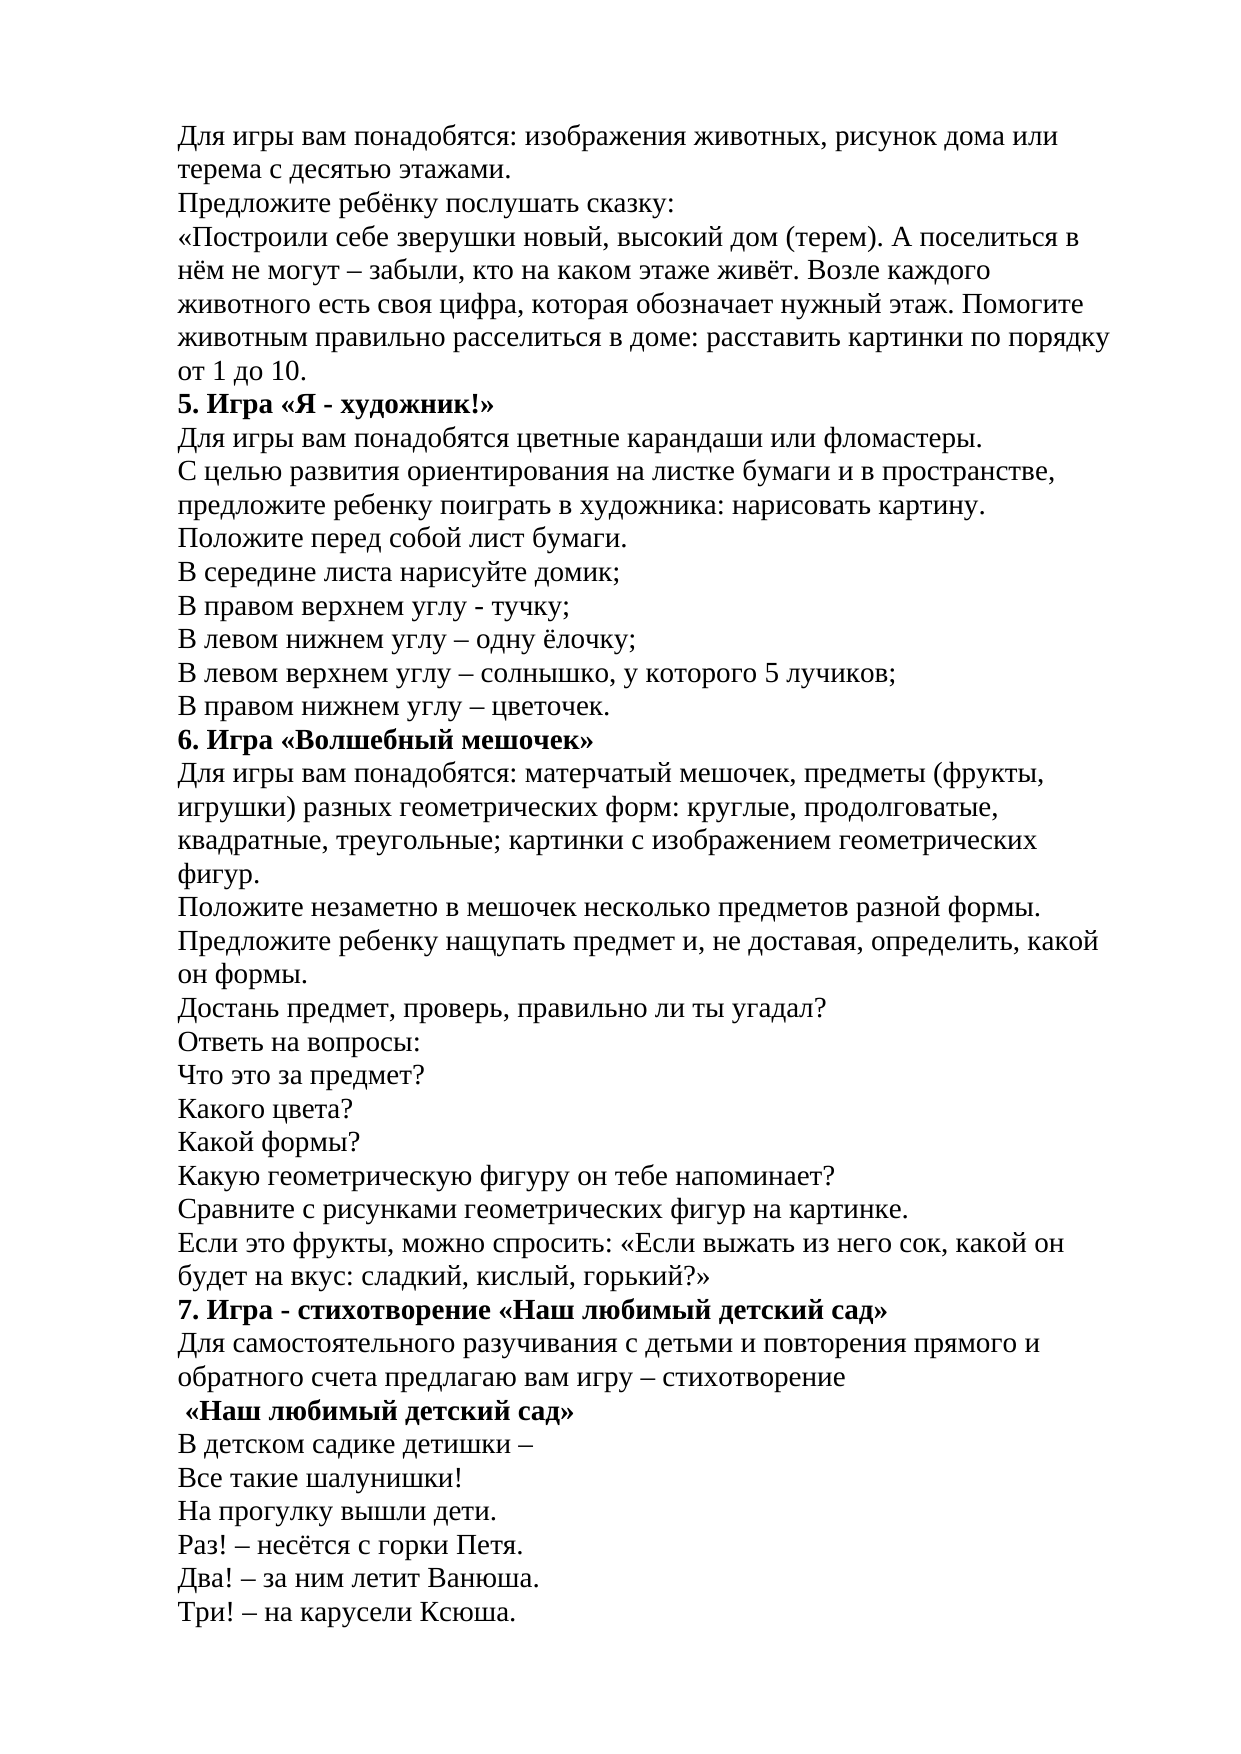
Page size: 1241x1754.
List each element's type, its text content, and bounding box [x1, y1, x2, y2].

text Положите незаметно в мешочек несколько предметов разной формы. Предложите ребенку нащупать предмет и, не доставая, определить, какой он формы. [177, 889, 1122, 990]
text «Наш любимый детский сад» [177, 1393, 1122, 1426]
text «Построили себе зверушки новый, высокий дом (терем). А поселиться в нём не могут – забыли, кто на каком этаже живёт. Возле каждого животного есть своя цифра, которая обозначает нужный этаж. Помогите животным правильно расселиться в доме: расставить картинки по порядку от 1 до 10. [177, 219, 1122, 386]
text 7. Игра - стихотворение «Наш любимый детский сад» [177, 1292, 1122, 1326]
text Какую геометрическую фигуру он тебе напоминает? [177, 1158, 1122, 1191]
text С целью развития ориентирования на листке бумаги и в пространстве, предложите ребенку поиграть в художника: нарисовать картину. [177, 453, 1122, 521]
text Что это за предмет? [177, 1057, 1122, 1091]
text Ответь на вопросы: [177, 1024, 1122, 1057]
text Достань предмет, проверь, правильно ли ты угадал? [177, 990, 1122, 1024]
text В детском садике детишки – [177, 1426, 1122, 1460]
text Раз! – несётся с горки Петя. [177, 1527, 1122, 1560]
text В левом верхнем углу – солнышко, у которого 5 лучиков; [177, 655, 1122, 688]
text Какого цвета? [177, 1091, 1122, 1124]
text В левом нижнем углу – одну ёлочку; [177, 621, 1122, 655]
text 6. Игра «Волшебный мешочек» [177, 722, 1122, 755]
text Положите перед собой лист бумаги. [177, 521, 1122, 554]
text На прогулку вышли дети. [177, 1493, 1122, 1527]
text 5. Игра «Я - художник!» [177, 386, 1122, 420]
text В правом нижнем углу – цветочек. [177, 688, 1122, 722]
text Для игры вам понадобятся цветные карандаши или фломастеры. [177, 420, 1122, 453]
text Если это фрукты, можно спросить: «Если выжать из него сок, какой он будет на вкус: сладкий, кислый, горький?» [177, 1225, 1122, 1292]
text Для игры вам понадобятся: матерчатый мешочек, предметы (фрукты, игрушки) разных геометрических форм: круглые, продолговатые, квадратные, треугольные; картинки с изображением геометрических фигур. [177, 755, 1122, 889]
text Для самостоятельного разучивания с детьми и повторения прямого и обратного счета предлагаю вам игру – стихотворение [177, 1326, 1122, 1393]
text Для игры вам понадобятся: изображения животных, рисунок дома или терема с десятью этажами. [177, 118, 1122, 185]
text В середине листа нарисуйте домик; [177, 554, 1122, 588]
text Все такие шалунишки! [177, 1460, 1122, 1493]
text Три! – на карусели Ксюша. [177, 1594, 1122, 1627]
text Предложите ребёнку послушать сказку: [177, 185, 1122, 219]
text Два! – за ним летит Ванюша. [177, 1560, 1122, 1594]
text Какой формы? [177, 1124, 1122, 1158]
text Сравните с рисунками геометрических фигур на картинке. [177, 1191, 1122, 1225]
text В правом верхнем углу - тучку; [177, 588, 1122, 621]
